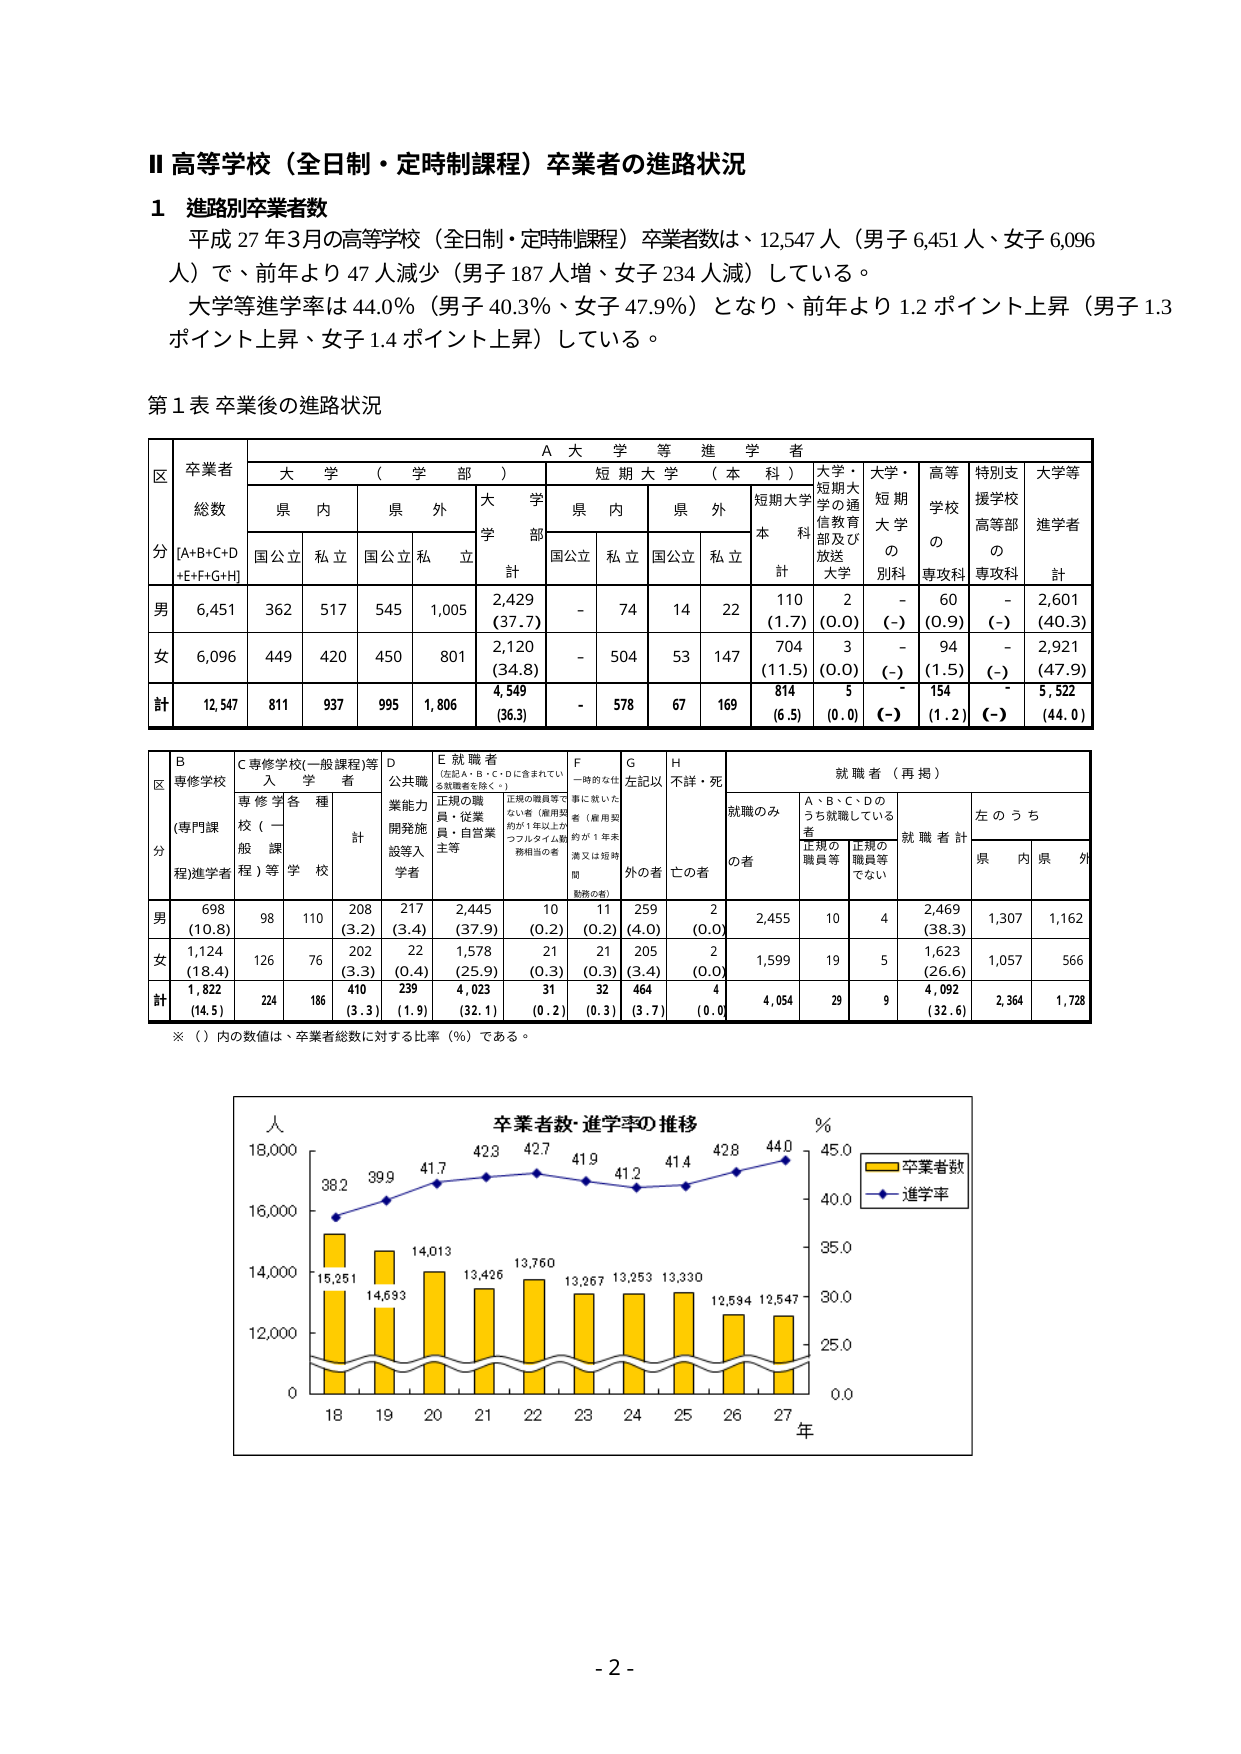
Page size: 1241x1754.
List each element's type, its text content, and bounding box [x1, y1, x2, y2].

table_cell 60 (0.9) [920, 586, 968, 632]
table_cell 2,429 (37.7) [477, 586, 545, 632]
text ポイント上昇、女子1.4 ポイント上昇）している。 [168, 324, 1240, 353]
table_header 卒業者総数 [A+B+C+D +E+F+G+H] [174, 440, 247, 584]
table_cell 1,307 [972, 901, 1031, 938]
table_cell - (-) [970, 586, 1024, 632]
text 第１表 卒業後の進路状況 [148, 391, 1240, 419]
table_header Ｈ 不詳・死 亡の者 [667, 752, 725, 899]
table_cell 国公立 [248, 533, 302, 584]
table_cell 517 [303, 586, 357, 632]
table_cell 3 (0.0) [814, 633, 863, 682]
table_cell 154 (1 . 2 ) [920, 684, 968, 726]
table_cell 大 学 （ 学 部 ） [248, 463, 545, 484]
table_cell 1,578 (25.9) [433, 939, 503, 980]
table_cell 計 [333, 793, 381, 899]
table_cell 1,599 [727, 939, 799, 980]
table_cell Ａ、B、C、Dのうち就職している者 [800, 793, 897, 839]
table_cell 186 [284, 981, 332, 1020]
table_cell 私 立 [413, 533, 475, 584]
table_cell 男 [149, 901, 169, 938]
table_cell 814 (6 .5) [752, 684, 813, 726]
table_cell 202 (3.3) [333, 939, 381, 980]
table_cell 11 (0.2) [568, 901, 620, 938]
table_cell 53 [649, 633, 700, 682]
table_cell 94 (1.5) [920, 633, 968, 682]
table_cell - [547, 684, 596, 726]
table_cell 1,005 [413, 586, 475, 632]
subtitle Ⅱ 高等学校（全日制・定時制課程）卒業者の進路状況 [148, 144, 1240, 181]
table_cell - (-) [970, 684, 1024, 726]
table_cell 9 [850, 981, 897, 1020]
table_cell 578 [597, 684, 647, 726]
table_header 区 分 [149, 752, 169, 899]
table_cell 大学・短期大学の通信教育部及び放送 大学 [814, 463, 863, 584]
table_cell 正規の 職員等 [800, 841, 848, 899]
table_cell 大 学 学 部 計 [477, 486, 545, 584]
table_cell 937 [303, 684, 357, 726]
table_cell 私 立 [303, 533, 357, 584]
table_cell 450 [358, 633, 412, 682]
table_cell 32 (0. 3 ) [568, 981, 620, 1020]
table_cell 10 [800, 901, 848, 938]
table_cell 21 (0.3) [504, 939, 567, 980]
table_cell 2, 364 [972, 981, 1031, 1020]
table_cell 2,120 (34.8) [477, 633, 545, 682]
table_cell 98 [235, 901, 283, 938]
table_cell 女 [149, 633, 172, 682]
table_cell 19 [800, 939, 848, 980]
table_header Ｇ 左記以 外の者 [622, 752, 666, 899]
table_cell 1,162 [1032, 901, 1089, 938]
text 人）で、前年より47 人減少（男子187 人増、女子234 人減）している。 [168, 257, 1240, 287]
table_cell 県 外 [358, 486, 475, 531]
table_cell 449 [248, 633, 302, 682]
table_cell 私 立 [597, 533, 647, 584]
table_cell 126 [235, 939, 283, 980]
table_cell 239 ( 1. 9) [382, 981, 432, 1020]
table_cell - (-) [864, 586, 918, 632]
table_cell 811 [248, 684, 302, 726]
table_cell 大学・短 期 大 学 の 別科 [864, 463, 918, 584]
table_cell 29 [800, 981, 848, 1020]
table_cell 特別支援学校高等部の 専攻科 [970, 463, 1024, 584]
table_cell 698 (10.8) [171, 901, 234, 938]
table_cell 12, 547 [174, 684, 247, 726]
table_cell 1 , 728 [1032, 981, 1089, 1020]
table_cell 464 (3 . 7 ) [622, 981, 666, 1020]
table_cell 995 [358, 684, 412, 726]
table_cell 4 ( 0 . 0) [667, 981, 725, 1020]
text ※ （ ）内の数値は、卒業者総数に対する比率（％）である。 [173, 1028, 1240, 1045]
table_cell 正規の職員等でない者（雇用契約が1年以上かつフルタイム勤務相当の者 [504, 793, 567, 899]
table_cell 左 の う ち [972, 793, 1089, 839]
table_cell 1,124 (18.4) [171, 939, 234, 980]
table_cell 国公立 [649, 533, 700, 584]
table_cell - (-) [864, 684, 918, 726]
table_cell 362 [248, 586, 302, 632]
table_cell - [547, 633, 596, 682]
table_cell 県 外 [649, 486, 750, 531]
table_cell 5 [850, 939, 897, 980]
table_cell 410 (3 . 3 ) [333, 981, 381, 1020]
table_cell - [547, 586, 596, 632]
table_header Ｆ 一時的な仕事に就いた者（雇用契約が1年未満又は短時間 勤務の者） [568, 752, 620, 899]
table_cell 545 [358, 586, 412, 632]
table_cell 県 外 [1032, 841, 1089, 899]
table_cell 短期大学本 科 計 [752, 486, 813, 584]
table_cell 10 (0.2) [504, 901, 567, 938]
table_cell 2,469 (38.3) [898, 901, 971, 938]
table_cell 5 (0 . 0) [814, 684, 863, 726]
table_cell 169 [701, 684, 750, 726]
table_cell 704 (11.5) [752, 633, 813, 682]
table_cell 2,445 (37.9) [433, 901, 503, 938]
table_cell 正規の 職員等でない [850, 841, 897, 899]
table_cell 1, 806 [413, 684, 475, 726]
table_cell 504 [597, 633, 647, 682]
table_cell 1,623 (26.6) [898, 939, 971, 980]
text 大学等進学率は44.0％（男子40.3％、女子47.9％）となり、前年より1.2 ポイント上昇（男子1.3 [188, 291, 1240, 320]
table_cell 217 (3.4) [382, 901, 432, 938]
table_cell 801 [413, 633, 475, 682]
table_header 就 職 者 （ 再 掲 ） [727, 752, 1089, 792]
table_cell 2,921 (47.9) [1025, 633, 1091, 682]
table_cell 21 (0.3) [568, 939, 620, 980]
table_cell 2,455 [727, 901, 799, 938]
table_cell 31 (0 . 2 ) [504, 981, 567, 1020]
table_cell 就職のみ の者 [727, 793, 799, 899]
table_cell 各 種 学 校 [284, 793, 332, 899]
table_cell 2,601 (40.3) [1025, 586, 1091, 632]
table_header Ａ 大 学 等 進 学 者 [248, 440, 1091, 461]
table_cell 76 [284, 939, 332, 980]
table_cell 男 [149, 586, 172, 632]
table_cell 22 (0.4) [382, 939, 432, 980]
table_cell 566 [1032, 939, 1089, 980]
table_cell 計 [149, 981, 169, 1020]
table_header Ｂ 専修学校 (専門課程)進学者 [171, 752, 234, 899]
table_cell 4 , 092 ( 32 . 6) [898, 981, 971, 1020]
table_header 区 分 [149, 440, 172, 584]
table_cell 2 (0.0) [667, 939, 725, 980]
table_cell 22 [701, 586, 750, 632]
table_cell 計 [149, 684, 172, 726]
table_cell 1,057 [972, 939, 1031, 980]
table_cell - (-) [970, 633, 1024, 682]
table_cell 6,451 [174, 586, 247, 632]
table_cell 4 , 054 [727, 981, 799, 1020]
table_header C専修学校(一般課程)等入 学 者 [235, 752, 381, 792]
table_cell 4, 549 (36.3) [477, 684, 545, 726]
table_cell 259 (4.0) [622, 901, 666, 938]
table_cell - (-) [864, 633, 918, 682]
table_cell 6,096 [174, 633, 247, 682]
table_cell 高等学校の 専攻科 [920, 463, 968, 584]
table_cell 147 [701, 633, 750, 682]
table_cell 14 [649, 586, 700, 632]
table_cell 正規の職員・従業員・自営業主等 [433, 793, 503, 899]
table_cell 5 , 522 (44. 0 ) [1025, 684, 1091, 726]
table_cell 67 [649, 684, 700, 726]
table_cell 大学等進学者 計 [1025, 463, 1091, 584]
table_cell 女 [149, 939, 169, 980]
table_cell 県 内 [972, 841, 1031, 899]
table_cell 205 (3.4) [622, 939, 666, 980]
table_header Ｄ 公共職業能力開発施設等入 学者 [382, 752, 432, 899]
table_header Ｅ 就 職 者 （左記A・Ｂ・C・Dに含まれてい る就職者を除く。) [433, 752, 567, 792]
table_cell 1 , 822 (14. 5 ) [171, 981, 234, 1020]
text 平成27 年３月の高等学校（全日制・定時制課程）卒業者数は、12,547 人（男子6,451 人、女子6,096 [188, 224, 1240, 254]
table_cell 国公立 [547, 533, 596, 584]
table_cell 県 内 [547, 486, 647, 531]
table_cell 国公立 [358, 533, 412, 584]
table_cell 私 立 [701, 533, 750, 584]
table_cell 県 内 [248, 486, 357, 531]
table_cell 短 期 大 学 （ 本 科 ） [547, 463, 813, 484]
table_cell 2 (0.0) [667, 901, 725, 938]
table_cell 74 [597, 586, 647, 632]
subtitle １ 進路別卒業者数 [148, 192, 1240, 222]
table_cell 224 [235, 981, 283, 1020]
picture [233, 1096, 973, 1456]
table_cell 208 (3.2) [333, 901, 381, 938]
table_cell 420 [303, 633, 357, 682]
table_cell 110 [284, 901, 332, 938]
table_cell 4 [850, 901, 897, 938]
table_cell 専修学校 ( 一般 課 程 ) 等 [235, 793, 283, 899]
table_cell 2 (0.0) [814, 586, 863, 632]
table_cell 就 職 者 計 [898, 793, 971, 899]
table_cell 110 (1.7) [752, 586, 813, 632]
table_cell 4 , 023 (32. 1 ) [433, 981, 503, 1020]
